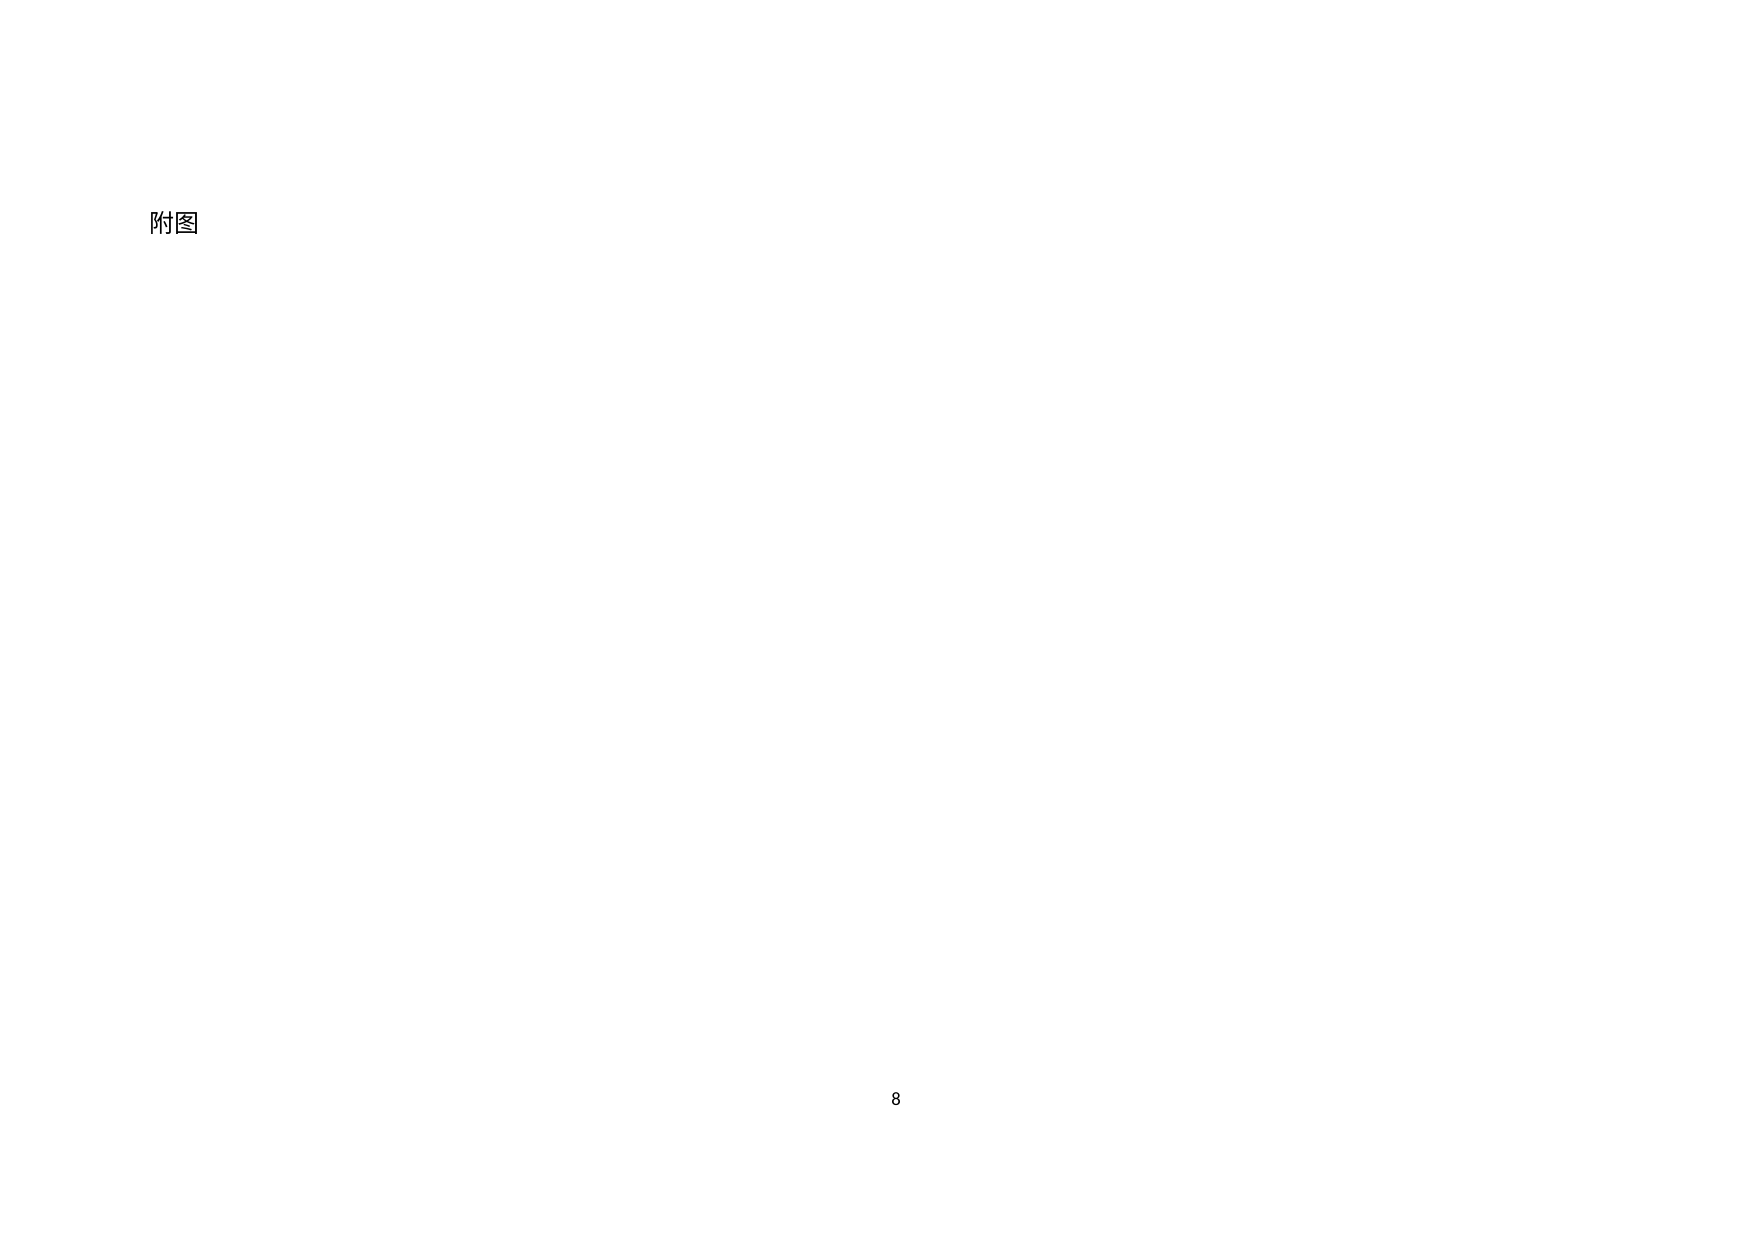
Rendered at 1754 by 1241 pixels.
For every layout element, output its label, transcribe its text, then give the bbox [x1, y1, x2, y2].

text 附图 [150, 188, 1604, 254]
